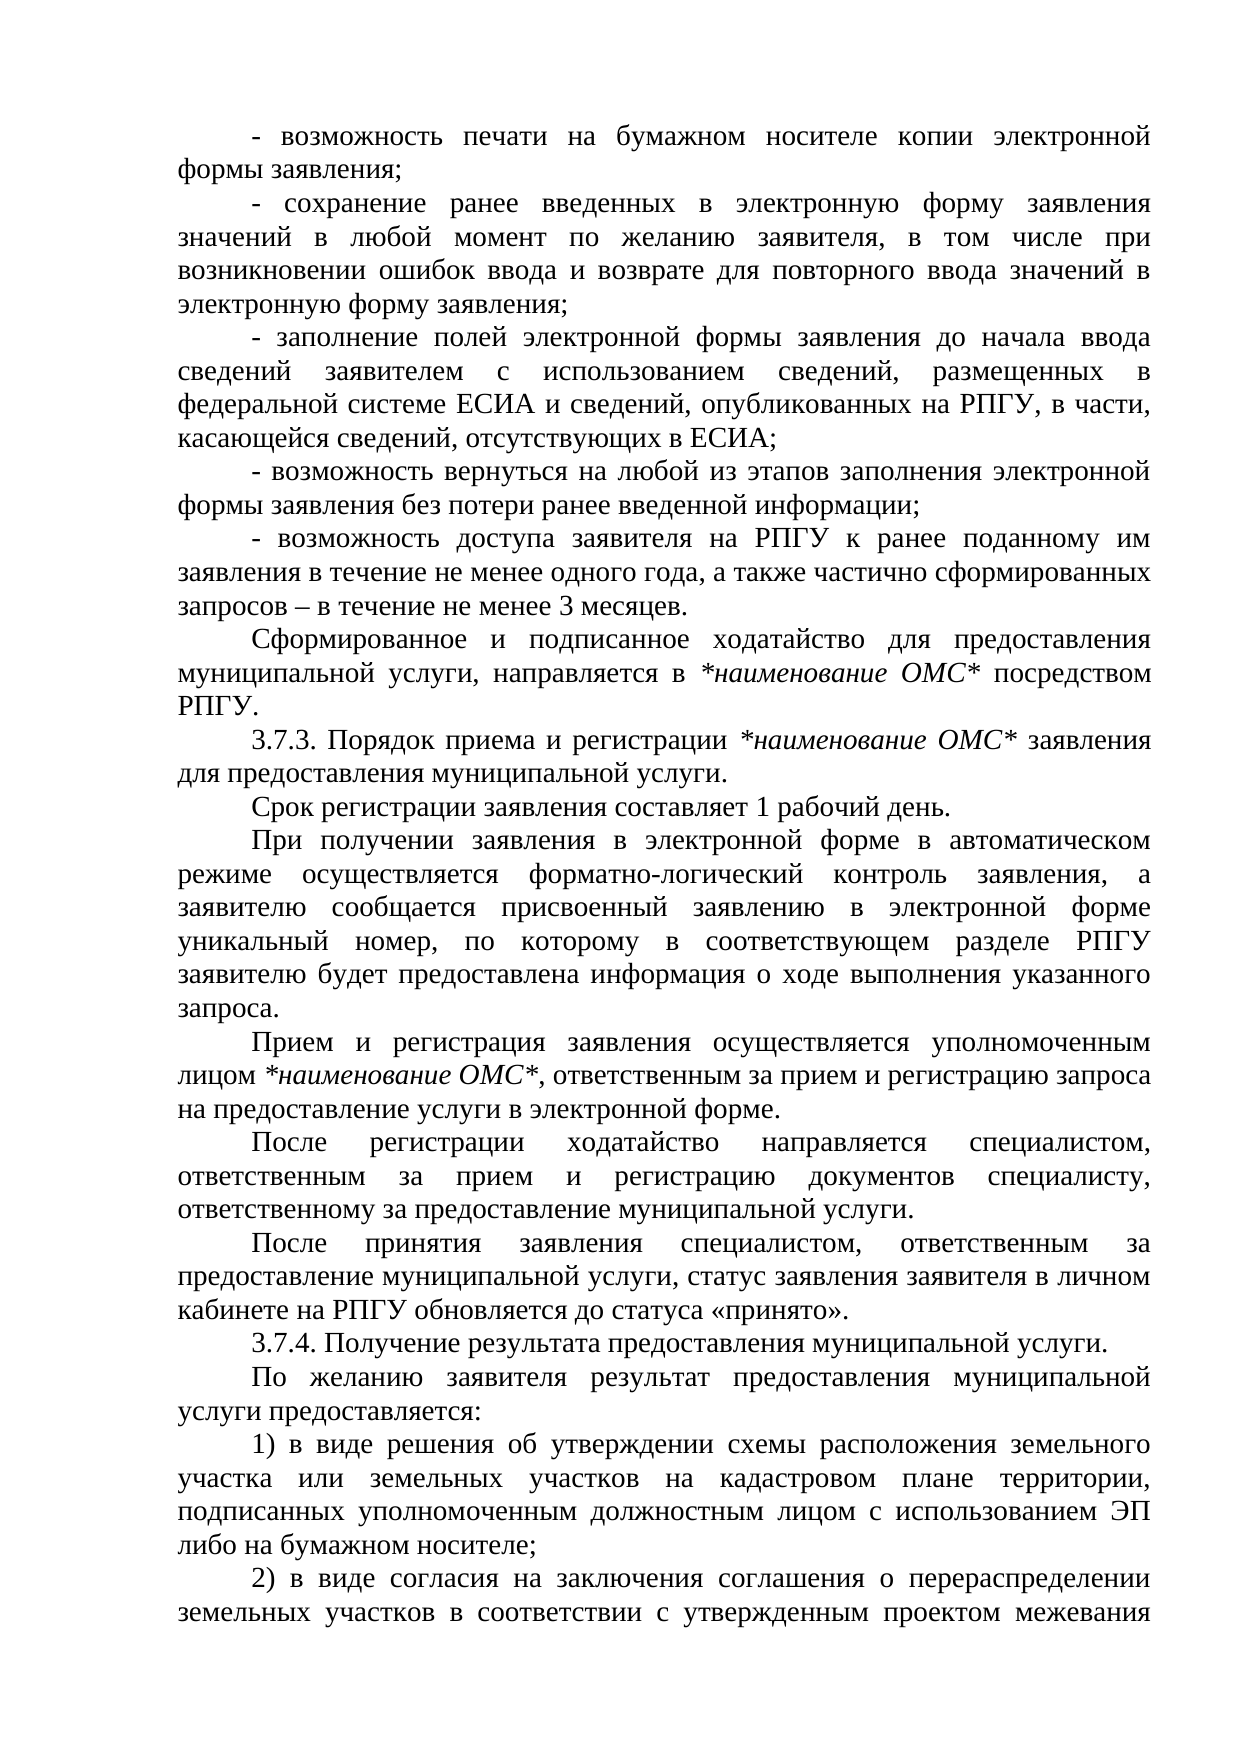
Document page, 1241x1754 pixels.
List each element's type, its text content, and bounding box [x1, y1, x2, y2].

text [177, 1560, 1152, 1627]
text - заполнение полей электронной формы заявления до начала ввода сведений заявителем с использованием сведений, размещенных в федеральной системе ЕСИА и сведений, опубликованных на РПГУ, в части, касающейся сведений, отсутствующих в ЕСИА; [177, 319, 1152, 453]
text При получении заявления в электронной форме в автоматическом режиме осуществляется форматно-логический контроль заявления, а заявителю сообщается присвоенный заявлению в электронной форме уникальный номер, по которому в соответствующем разделе РПГУ заявителю будет предоставлена информация о ходе выполнения указанного запроса. [177, 822, 1152, 1024]
text После принятия заявления специалистом, ответственным за предоставление муниципальной услуги, статус заявления заявителя в личном кабинете на РПГУ обновляется до статуса «принято». [177, 1225, 1152, 1326]
text - возможность вернуться на любой из этапов заполнения электронной формы заявления без потери ранее введенной информации; [177, 453, 1152, 521]
text - сохранение ранее введенных в электронную форму заявления значений в любой момент по желанию заявителя, в том числе при возникновении ошибок ввода и возврате для повторного ввода значений в электронную форму заявления; [177, 185, 1152, 319]
text Прием и регистрация заявления осуществляется уполномоченным лицом *наименование ОМС*, ответственным за прием и регистрацию запроса на предоставление услуги в электронной форме. [177, 1024, 1152, 1124]
text После регистрации ходатайство направляется специалистом, ответственным за прием и регистрацию документов специалисту, ответственному за предоставление муниципальной услуги. [177, 1124, 1152, 1225]
text 3.7.3. Порядок приема и регистрации *наименование ОМС* заявления для предоставления муниципальной услуги. [177, 722, 1152, 789]
text - возможность печати на бумажном носителе копии электронной формы заявления; [177, 118, 1152, 185]
text 1) в виде решения об утверждении схемы расположения земельного участка или земельных участков на кадастровом плане территории, подписанных уполномоченным должностным лицом с использованием ЭП либо на бумажном носителе; [177, 1426, 1152, 1560]
text - возможность доступа заявителя на РПГУ к ранее поданному им заявления в течение не менее одного года, а также частично сформированных запросов – в течение не менее 3 месяцев. [177, 521, 1152, 621]
text По желанию заявителя результат предоставления муниципальной услуги предоставляется: [177, 1359, 1152, 1426]
text Срок регистрации заявления составляет 1 рабочий день. [177, 789, 1152, 822]
text 3.7.4. Получение результата предоставления муниципальной услуги. [177, 1326, 1152, 1359]
text Сформированное и подписанное ходатайство для предоставления муниципальной услуги, направляется в *наименование ОМС* посредством РПГУ. [177, 621, 1152, 722]
